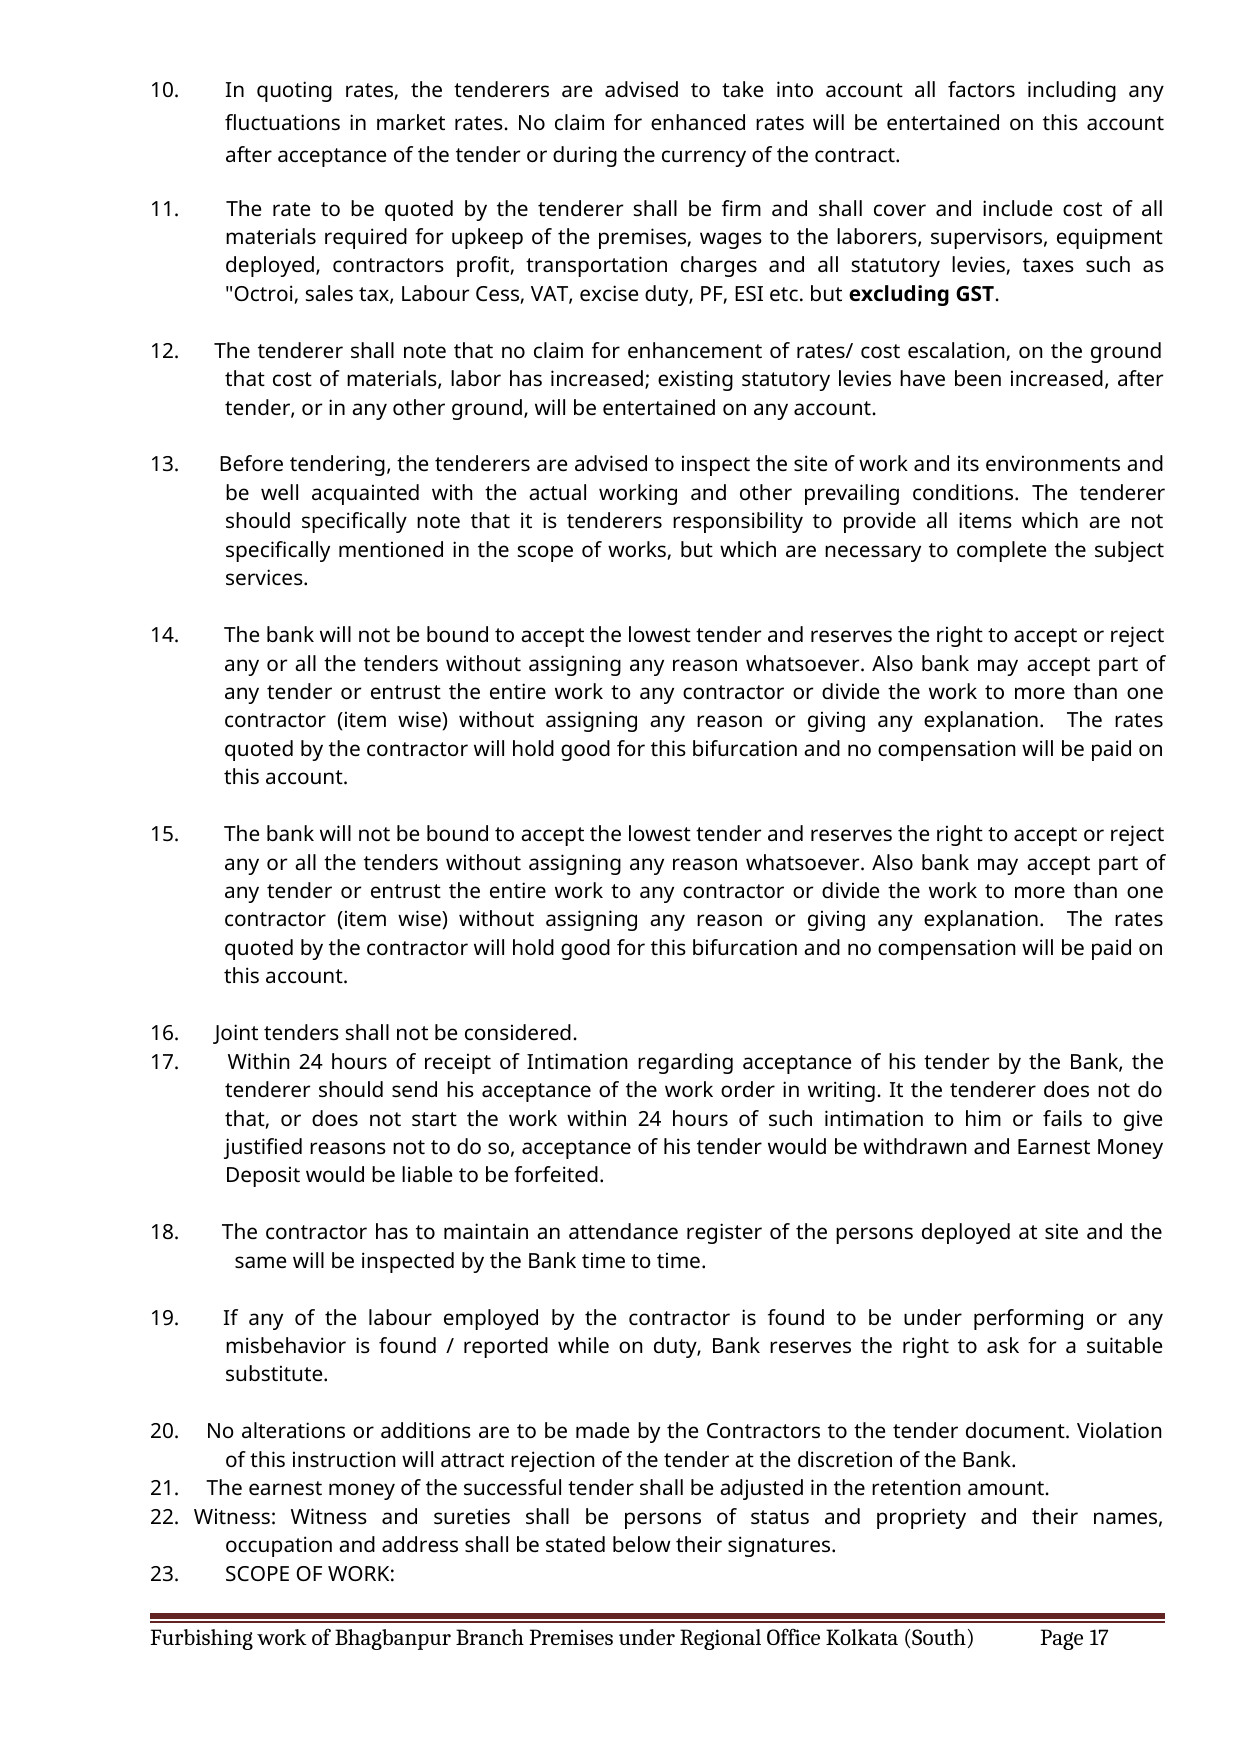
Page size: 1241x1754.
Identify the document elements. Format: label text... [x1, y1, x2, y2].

text 19. If any of the labour employed by the contractor is found to be under performing or any misbehavior is found / reported while on duty, Bank reserves the right to ask for a suitable substitute. [150, 1303, 1165, 1388]
list The bank will not be bound to accept the lowest tender and reserves the right to accept or reject any or all the tenders without assigning any reason whatsoever. Also bank may accept part of any tender or entrust the entire work to any contractor or divide the work to more than one contractor (item wise) without assigning any reason or giving any explanation. The rates quoted by the contractor will hold good for this bifurcation and no compensation will be paid on this account. [150, 620, 1165, 791]
text 20. No alterations or additions are to be made by the Contractors to the tender document. Violation of this instruction will attract rejection of the tender at the discretion of the Bank. [150, 1416, 1165, 1473]
text 13. Before tendering, the tenderers are advised to inspect the site of work and its environments and be well acquainted with the actual working and other prevailing conditions. The tenderer should specifically note that it is tenderers responsibility to provide all items which are not specifically mentioned in the scope of works, but which are necessary to complete the subject services. [150, 449, 1165, 592]
text 11. The rate to be quoted by the tenderer shall be firm and shall cover and include cost of all materials required for upkeep of the premises, wages to the laborers, supervisors, equipment deployed, contractors profit, transportation charges and all statutory levies, taxes such as "Octroi, sales tax, Labour Cess, VAT, excise duty, PF, ESI etc. but excluding GST. [150, 194, 1165, 307]
text 12. The tenderer shall note that no claim for enhancement of rates/ cost escalation, on the ground that cost of materials, labor has increased; existing statutory levies have been increased, after tender, or in any other ground, will be entertained on any account. [150, 336, 1165, 421]
text 21. The earnest money of the successful tender shall be adjusted in the retention amount. [150, 1473, 1165, 1502]
list Joint tenders shall not be considered. [150, 1018, 1165, 1047]
text 17. Within 24 hours of receipt of Intimation regarding acceptance of his tender by the Bank, the tenderer should send his acceptance of the work order in writing. It the tenderer does not do that, or does not start the work within 24 hours of such intimation to him or fails to give justified reasons not to do so, acceptance of his tender would be withdrawn and Earnest Money Deposit would be liable to be forfeited. [150, 1047, 1165, 1189]
text 22. Witness: Witness and sureties shall be persons of status and propriety and their names, occupation and address shall be stated below their signatures. [150, 1502, 1165, 1559]
text 10. In quoting rates, the tenderers are advised to take into account all factors including any fluctuations in market rates. No claim for enhanced rates will be entertained on this account after acceptance of the tender or during the currency of the contract. [150, 75, 1165, 169]
text 18. The contractor has to maintain an attendance register of the persons deployed at site and the same will be inspected by the Bank time to time. [150, 1217, 1165, 1274]
list The bank will not be bound to accept the lowest tender and reserves the right to accept or reject any or all the tenders without assigning any reason whatsoever. Also bank may accept part of any tender or entrust the entire work to any contractor or divide the work to more than one contractor (item wise) without assigning any reason or giving any explanation. The rates quoted by the contractor will hold good for this bifurcation and no compensation will be paid on this account. [150, 819, 1165, 990]
text 23. SCOPE OF WORK: [150, 1559, 1165, 1587]
